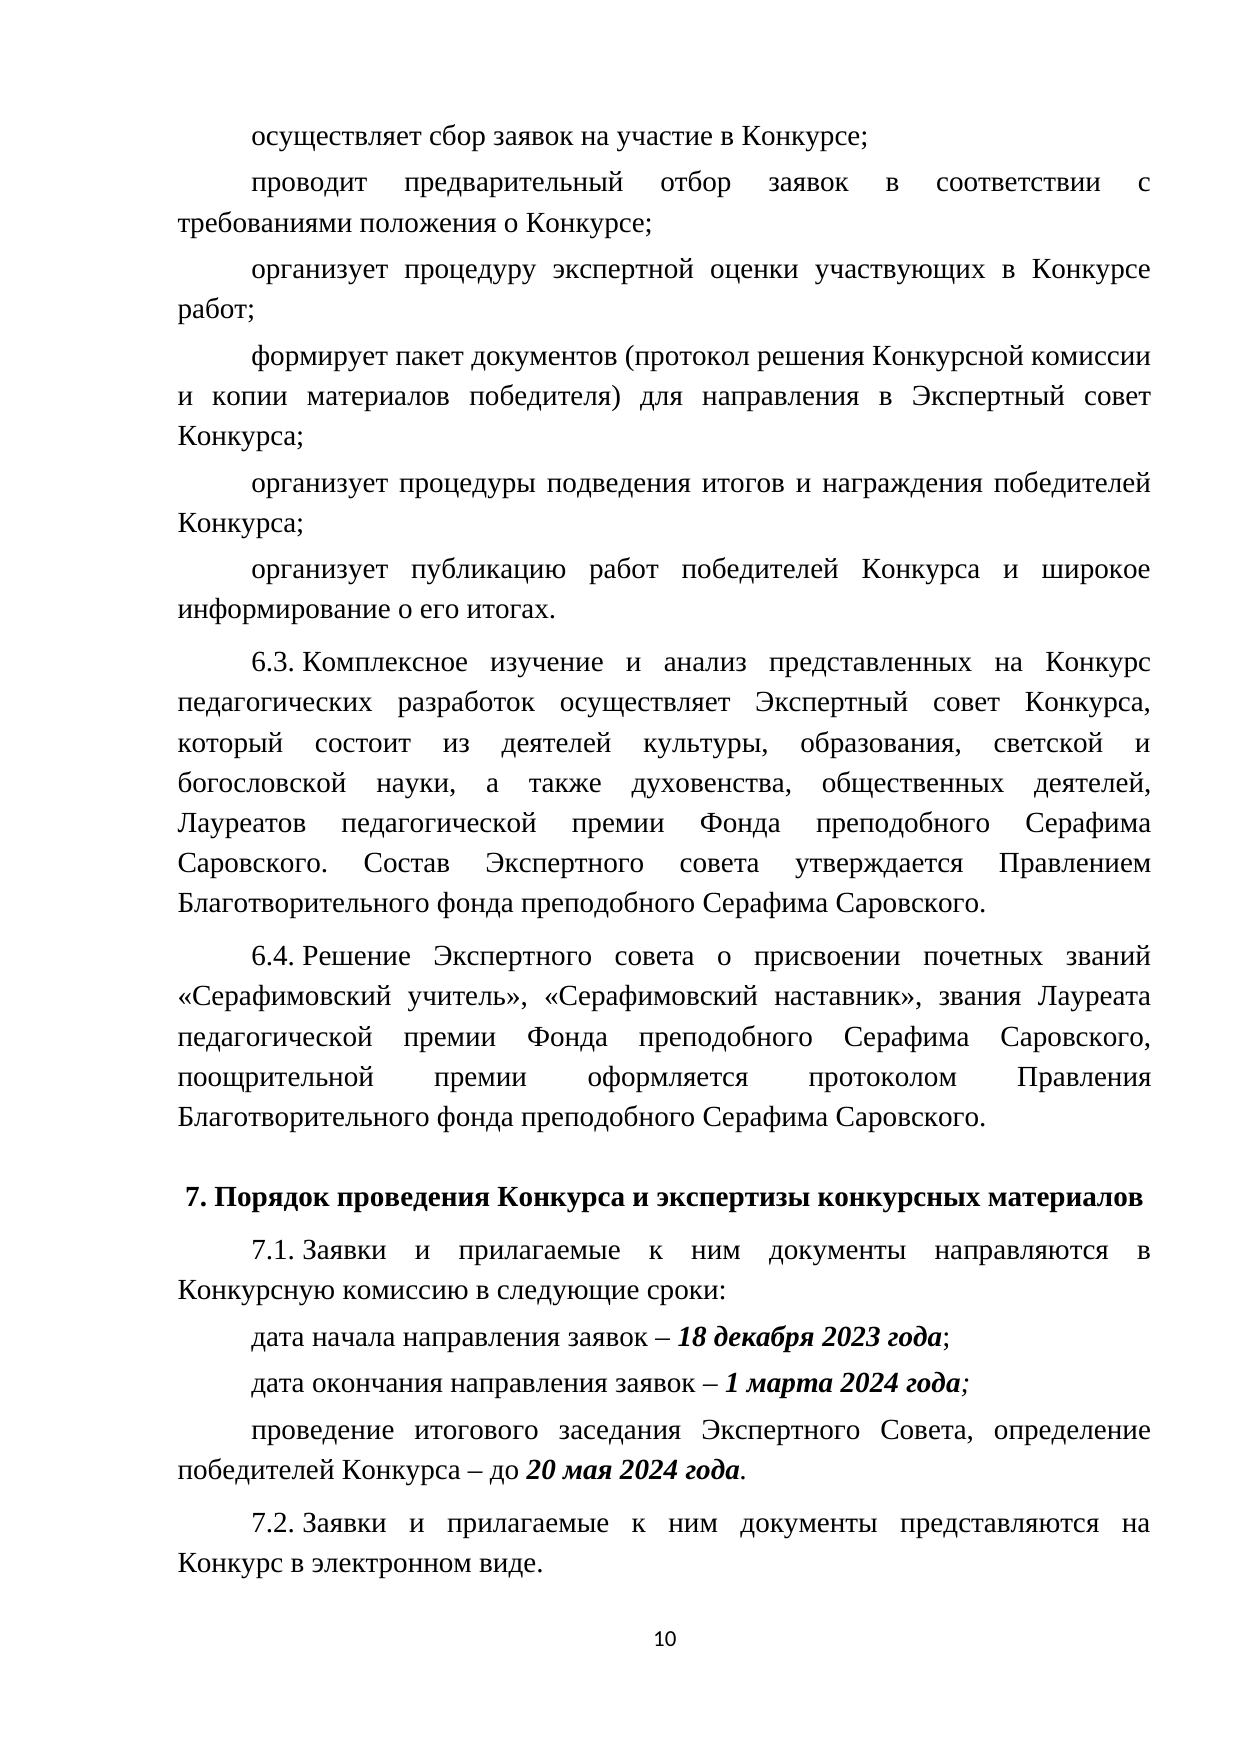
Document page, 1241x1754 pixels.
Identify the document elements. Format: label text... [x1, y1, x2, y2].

text 6.4. Решение Экспертного совета о присвоении почетных званий «Серафимовский учитель», «Серафимовский наставник», звания Лауреата педагогической премии Фонда преподобного Серафима Саровского, поощрительной премии оформляется протоколом Правления Благотворительного фонда преподобного Серафима Саровского. [177, 938, 1152, 1133]
text дата окончания направления заявок – 1 марта 2024 года; [177, 1365, 1152, 1399]
text формирует пакет документов (протокол решения Конкурсной комиссии и копии материалов победителя) для направления в Экспертный совет Конкурса; [177, 338, 1152, 452]
text проводит предварительный отбор заявок в соответствии с требованиями положения о Конкурсе; [177, 164, 1152, 238]
text проведение итогового заседания Экспертного Совета, определение победителей Конкурса – до 20 мая 2024 года. [177, 1412, 1152, 1486]
text 6.3. Комплексное изучение и анализ представленных на Конкурс педагогических разработок осуществляет Экспертный совет Конкурса, который состоит из деятелей культуры, образования, светской и богословской науки, а также духовенства, общественных деятелей, Лауреатов педагогической премии Фонда преподобного Серафима Саровского. Состав Экспертного совета утверждается Правлением Благотворительного фонда преподобного Серафима Саровского. [177, 644, 1152, 919]
text дата начала направления заявок – 18 декабря 2023 года; [177, 1319, 1152, 1352]
text 7.1. Заявки и прилагаемые к ним документы направляются в Конкурсную комиссию в следующие сроки: [177, 1232, 1152, 1306]
text 7. Порядок проведения Конкурса и экспертизы конкурсных материалов [177, 1179, 1152, 1213]
text организует процедуры подведения итогов и награждения победителей Конкурса; [177, 465, 1152, 538]
text осуществляет сбор заявок на участие в Конкурсе; [177, 118, 1152, 152]
text организует процедуру экспертной оценки участвующих в Конкурсе работ; [177, 251, 1152, 325]
text организует публикацию работ победителей Конкурса и широкое информирование о его итогах. [177, 551, 1152, 625]
text 7.2. Заявки и прилагаемые к ним документы представляются на Конкурс в электронном виде. [177, 1505, 1152, 1578]
